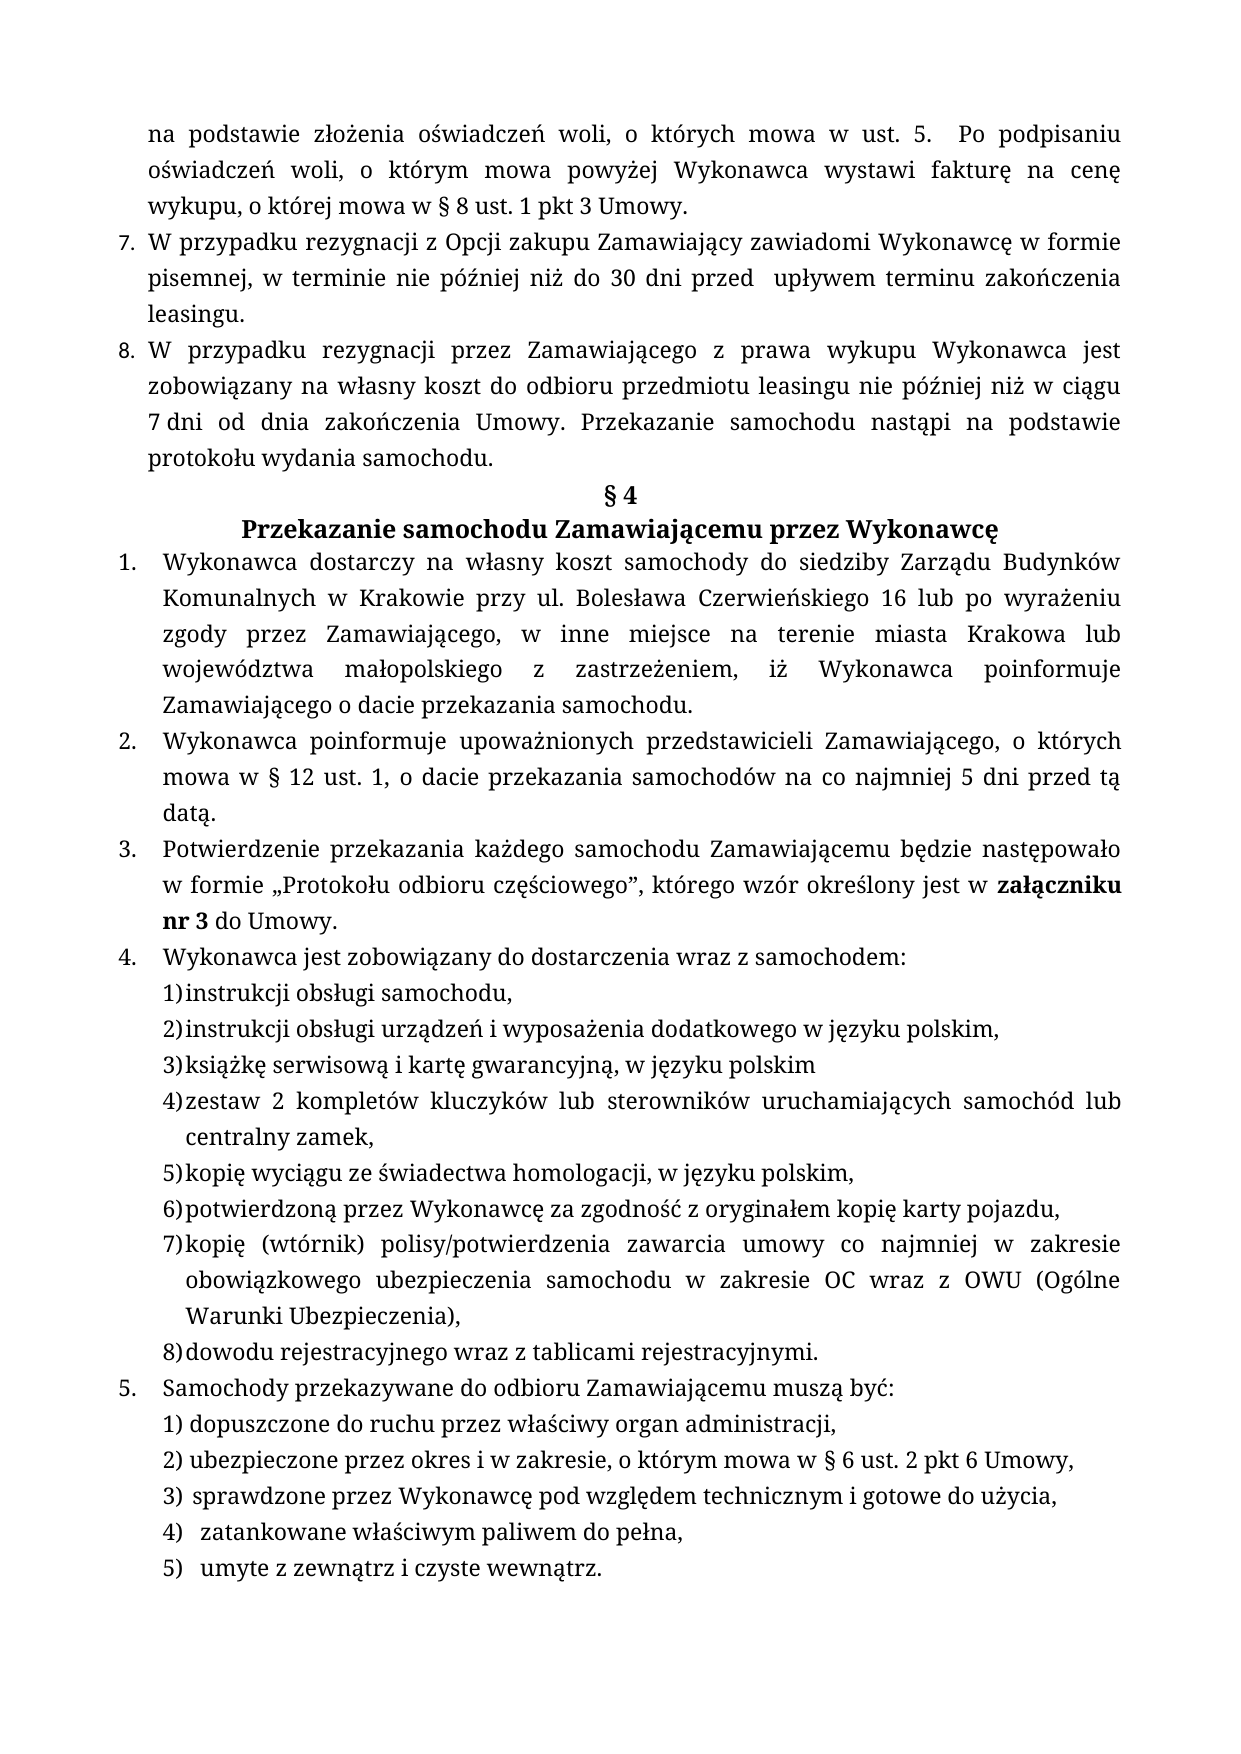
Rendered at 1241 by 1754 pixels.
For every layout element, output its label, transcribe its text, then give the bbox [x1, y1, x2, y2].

list instrukcji obsługi urządzeń i wyposażenia dodatkowego w języku polskim, [162, 1013, 1122, 1044]
list kopię wyciągu ze świadectwa homologacji, w języku polskim, [162, 1157, 1122, 1188]
list sprawdzone przez Wykonawcę pod względem technicznym i gotowe do użycia, [162, 1480, 1122, 1511]
text § 4 [118, 477, 1122, 512]
list instrukcji obsługi samochodu, [162, 977, 1122, 1008]
list W przypadku rezygnacji z Opcji zakupu Zamawiający zawiadomi Wykonawcę w formie pisemnej, w terminie nie później niż do 30 dni przed upływem terminu zakończenia leasingu. [118, 226, 1122, 329]
list Wykonawca dostarczy na własny koszt samochody do siedziby Zarządu Budynków Komunalnych w Krakowie przy ul. Bolesława Czerwieńskiego 16 lub po wyrażeniu zgody przez Zamawiającego, w inne miejsce na terenie miasta Krakowa lub województwa małopolskiego z zastrzeżeniem, iż Wykonawca poinformuje Zamawiającego o dacie przekazania samochodu. [118, 546, 1122, 721]
list zatankowane właściwym paliwem do pełna, [162, 1516, 1122, 1547]
list Samochody przekazywane do odbioru Zamawiającemu muszą być: [118, 1372, 1122, 1403]
text 1) dopuszczone do ruchu przez właściwy organ administracji, [162, 1408, 1122, 1439]
list Wykonawca jest zobowiązany do dostarczenia wraz z samochodem: [118, 941, 1122, 972]
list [118, 118, 1122, 221]
list książkę serwisową i kartę gwarancyjną, w języku polskim [162, 1049, 1122, 1080]
list Wykonawca poinformuje upoważnionych przedstawicieli Zamawiającego, o których mowa w § 12 ust. 1, o dacie przekazania samochodów na co najmniej 5 dni przed tą datą. [118, 725, 1122, 828]
list umyte z zewnątrz i czyste wewnątrz. [162, 1552, 1122, 1583]
list Potwierdzenie przekazania każdego samochodu Zamawiającemu będzie następowało w formie „Protokołu odbioru częściowego”, którego wzór określony jest w załączniku nr 3 do Umowy. [118, 833, 1122, 936]
list dowodu rejestracyjnego wraz z tablicami rejestracyjnymi. [162, 1336, 1122, 1367]
list W przypadku rezygnacji przez Zamawiającego z prawa wykupu Wykonawca jest zobowiązany na własny koszt do odbioru przedmiotu leasingu nie później niż w ciągu 7 dni od dnia zakończenia Umowy. Przekazanie samochodu nastąpi na podstawie protokołu wydania samochodu. [118, 334, 1122, 473]
list zestaw 2 kompletów kluczyków lub sterowników uruchamiających samochód lub centralny zamek, [162, 1085, 1122, 1152]
list potwierdzoną przez Wykonawcę za zgodność z oryginałem kopię karty pojazdu, [162, 1192, 1122, 1224]
list kopię (wtórnik) polisy/potwierdzenia zawarcia umowy co najmniej w zakresie obowiązkowego ubezpieczenia samochodu w zakresie OC wraz z OWU (Ogólne Warunki Ubezpieczenia), [162, 1228, 1122, 1332]
text 2) ubezpieczone przez okres i w zakresie, o którym mowa w § 6 ust. 2 pkt 6 Umowy, [162, 1444, 1122, 1475]
text Przekazanie samochodu Zamawiającemu przez Wykonawcę [118, 512, 1122, 546]
